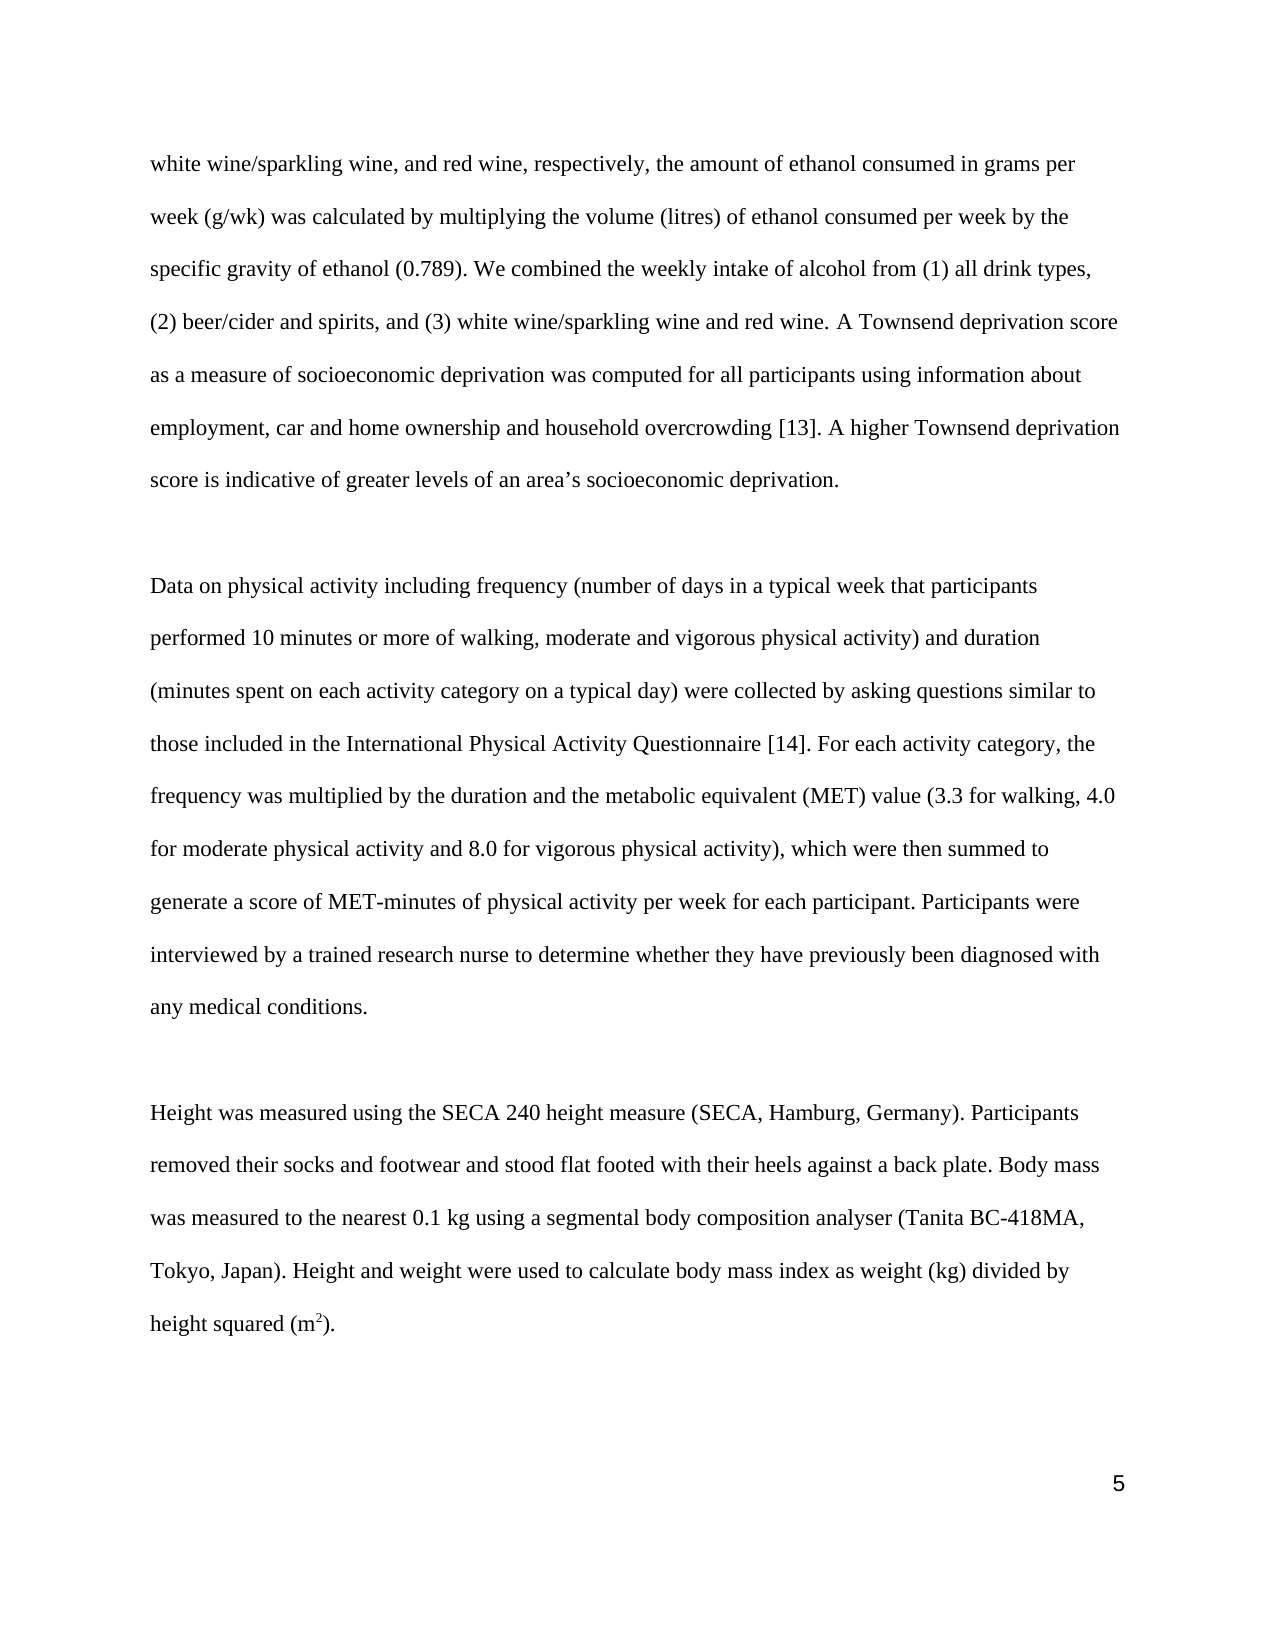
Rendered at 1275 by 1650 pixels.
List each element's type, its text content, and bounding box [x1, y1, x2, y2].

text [150, 150, 1125, 493]
text Height was measured using the SECA 240 height measure (SECA, Hamburg, Germany). Participants removed their socks and footwear and stood flat footed with their heels against a back plate. Body mass was measured to the nearest 0.1 kg using a segmental body composition analyser (Tanita BC-418MA, Tokyo, Japan). Height and weight were used to calculate body mass index as weight (kg) divided by height squared (m2). [150, 1099, 1125, 1336]
text Data on physical activity including frequency (number of days in a typical week that participants performed 10 minutes or more of walking, moderate and vigorous physical activity) and duration (minutes spent on each activity category on a typical day) were collected by asking questions similar to those included in the International Physical Activity Questionnaire [14]. For each activity category, the frequency was multiplied by the duration and the metabolic equivalent (MET) value (3.3 for walking, 4.0 for moderate physical activity and 8.0 for vigorous physical activity), which were then summed to generate a score of MET-minutes of physical activity per week for each participant. Participants were interviewed by a trained research nurse to determine whether they have previously been diagnosed with any medical conditions. [150, 572, 1125, 1020]
